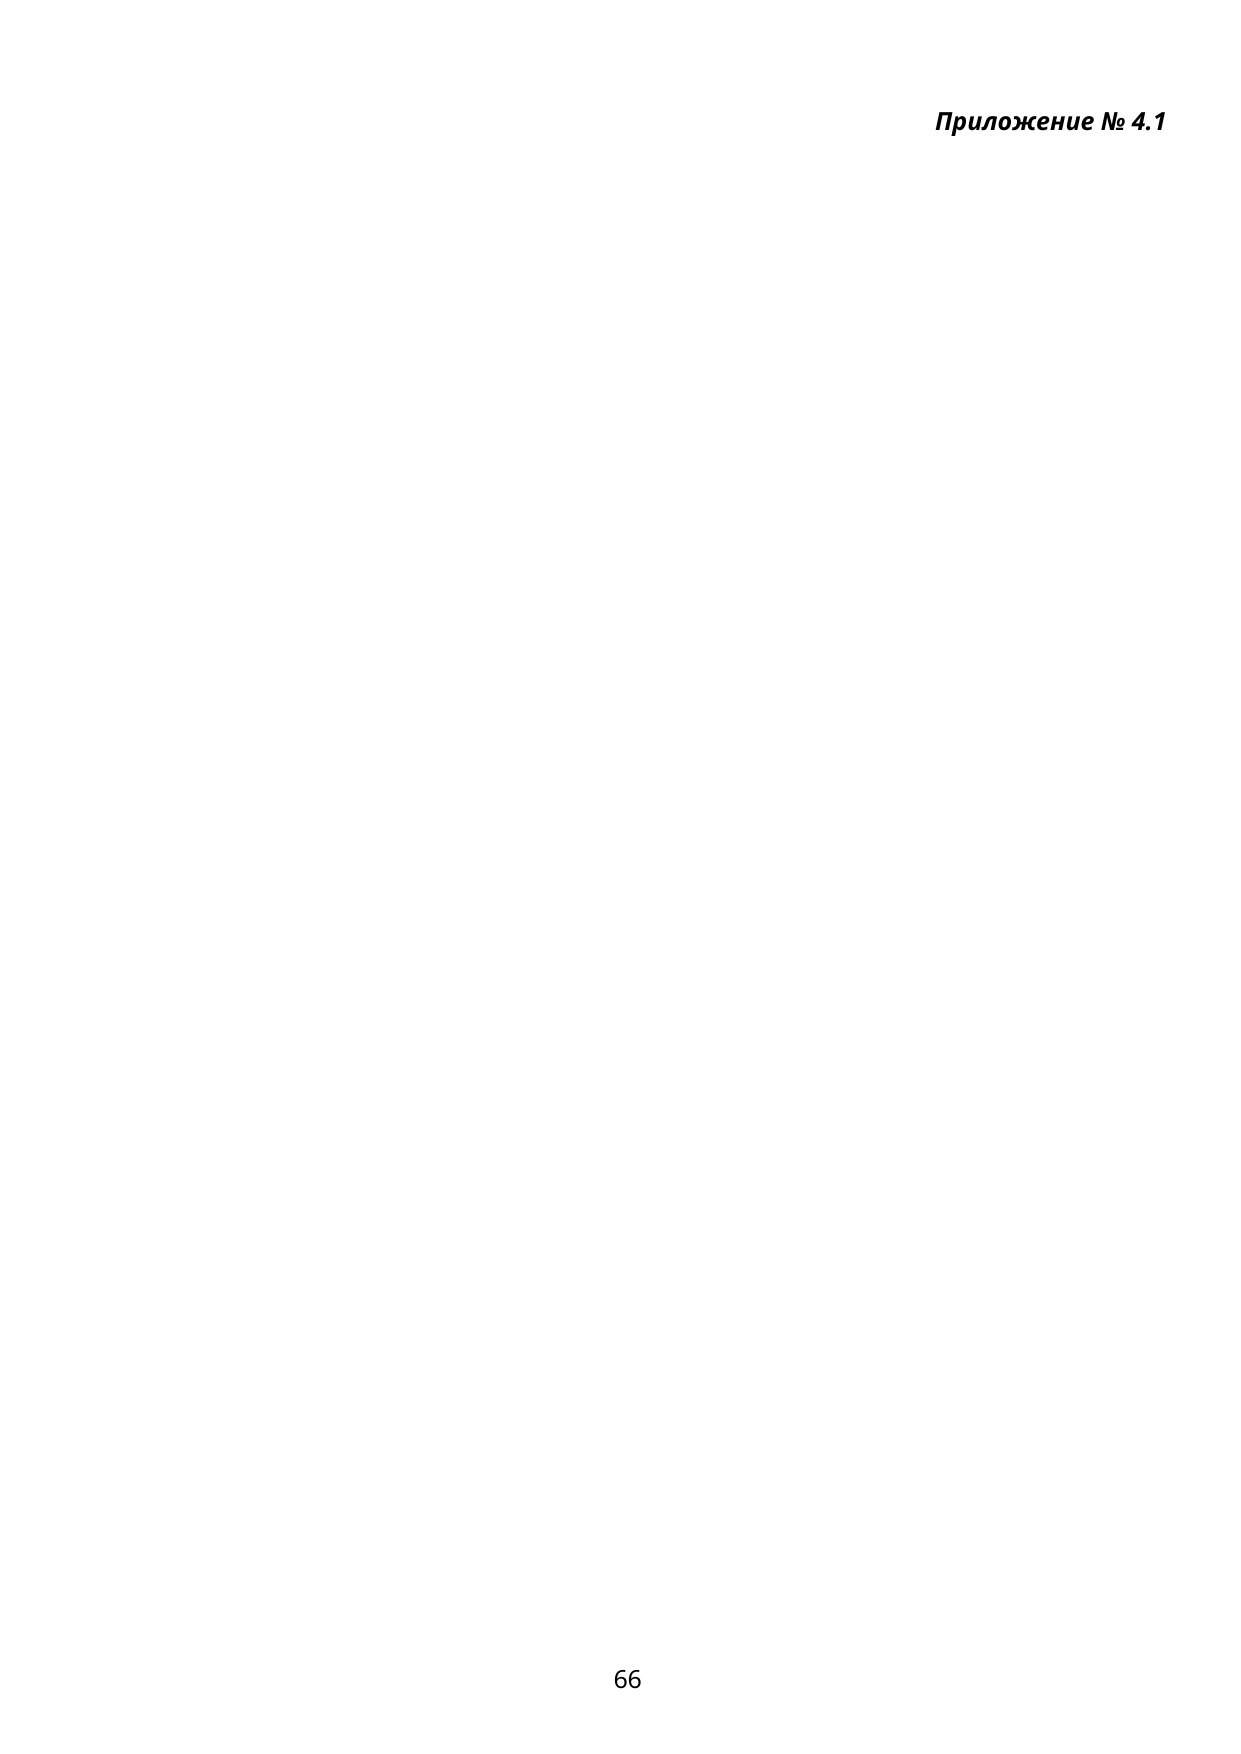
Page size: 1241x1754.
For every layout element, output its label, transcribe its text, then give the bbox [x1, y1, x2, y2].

text Приложение № 4.1 [89, 103, 1167, 137]
